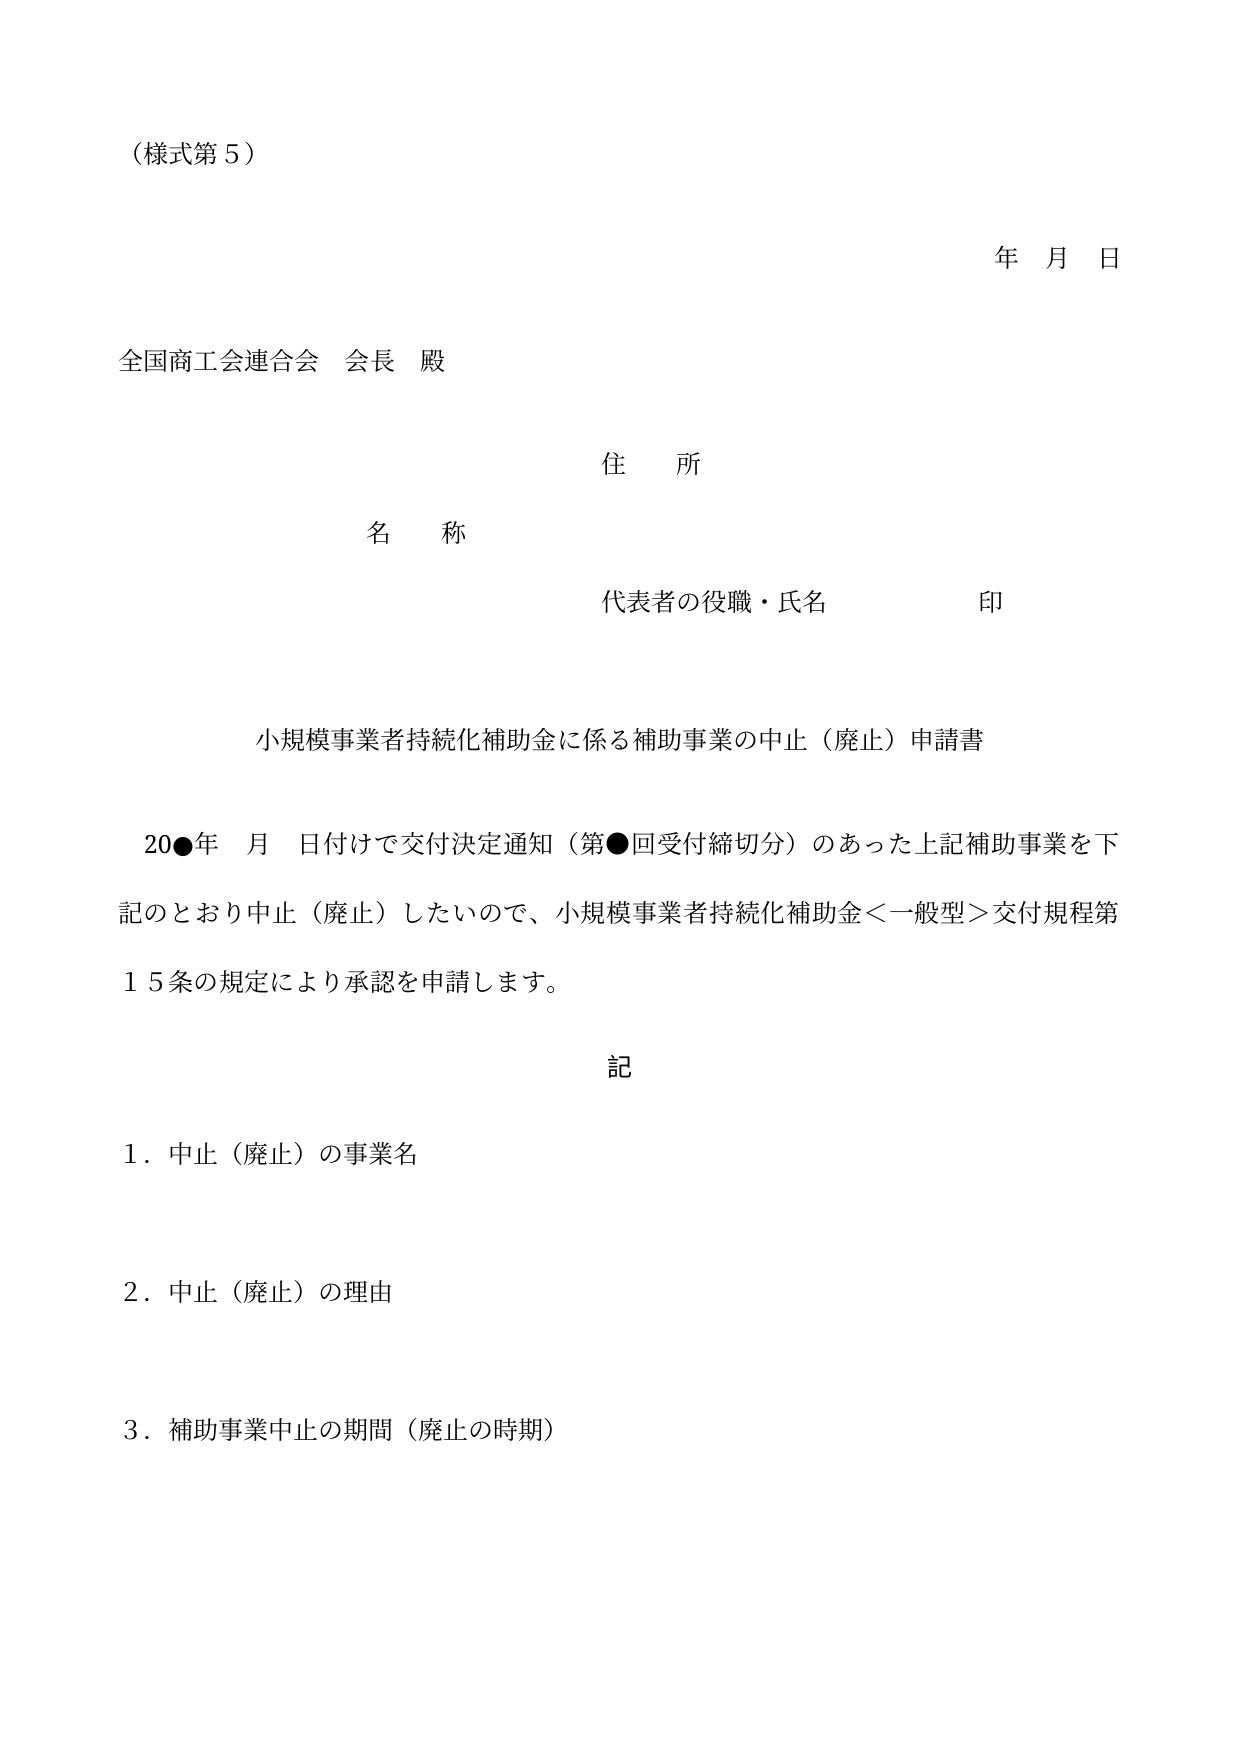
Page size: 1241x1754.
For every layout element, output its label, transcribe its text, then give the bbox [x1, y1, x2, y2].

text 代表者の役職・氏名 印 [118, 567, 1122, 636]
text 20●年 月 日付けで交付決定通知（第●回受付締切分）のあった上記補助事業を下記のとおり中止（廃止）したいので、小規模事業者持続化補助金＜一般型＞交付規程第１５条の規定により承認を申請します。 [118, 808, 1122, 1015]
text （様式第５） [118, 118, 1122, 187]
text 住 所 [118, 429, 1122, 498]
subtitle 記 [118, 1049, 1122, 1084]
text 年 月 日 [118, 222, 1122, 291]
text 全国商工会連合会 会長 殿 [118, 325, 1122, 394]
text １．中止（廃止）の事業名 [118, 1118, 1122, 1187]
text ２．中止（廃止）の理由 [118, 1256, 1122, 1325]
text ３．補助事業中止の期間（廃止の時期） [118, 1394, 1122, 1463]
text 小規模事業者持続化補助金に係る補助事業の中止（廃止）申請書 [118, 704, 1122, 773]
text 名 称 [118, 498, 1122, 567]
